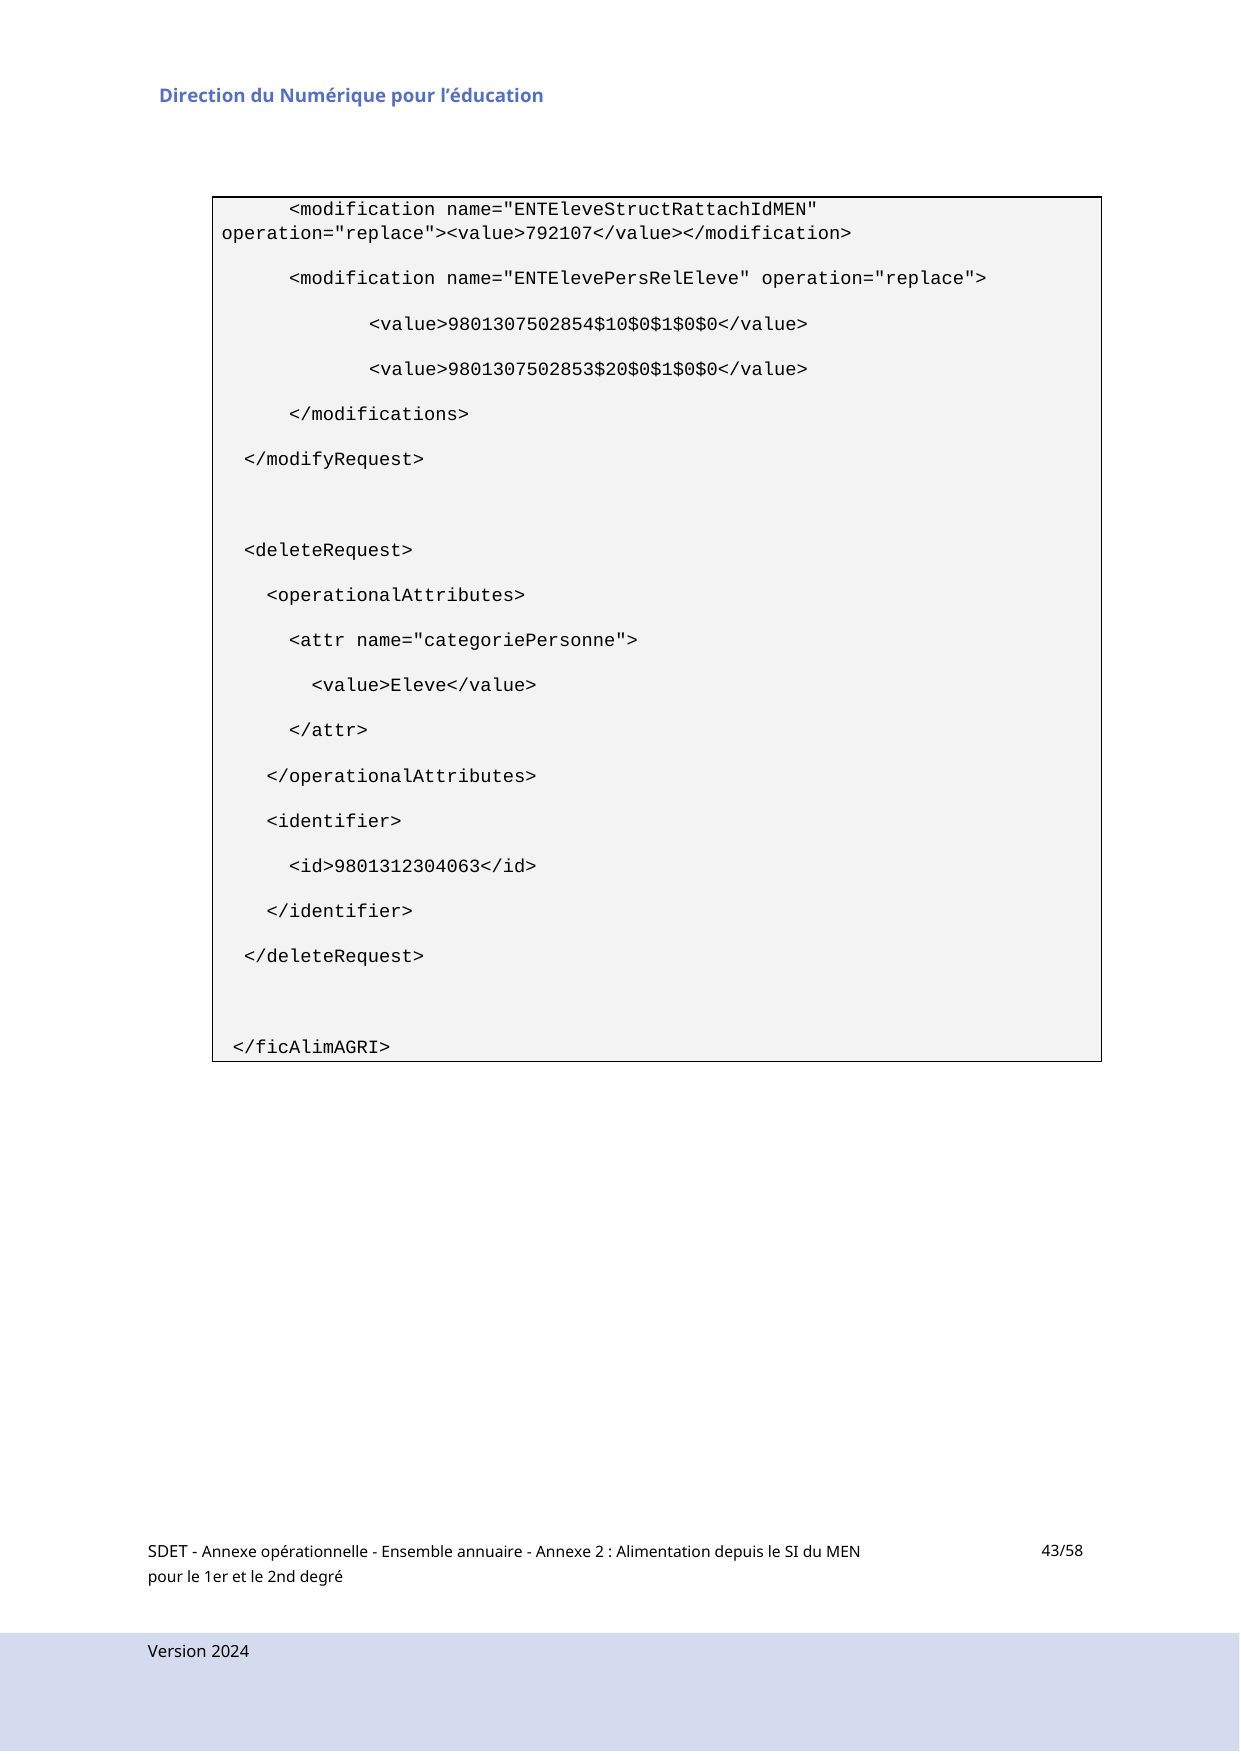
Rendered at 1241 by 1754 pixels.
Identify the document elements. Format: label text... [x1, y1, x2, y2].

text <id>9801312304063</id> [213, 854, 1101, 878]
text <value>Eleve</value> [213, 673, 1101, 697]
text <deleteRequest> [213, 537, 1101, 562]
text <operationalAttributes> [213, 582, 1101, 607]
text <value>9801307502853$20$0$1$0$0</value> [213, 356, 1101, 381]
text </deleteRequest> [213, 944, 1101, 968]
text <modification name="ENTElevePersRelEleve" operation="replace"> [213, 266, 1101, 290]
text </modifications> [213, 402, 1101, 426]
text <modification name="ENTEleveStructRattachIdMEN" operation="replace"><value>792107</value></modification> [213, 198, 1101, 245]
text <value>9801307502854$10$0$1$0$0</value> [213, 311, 1101, 336]
text </identifier> [213, 899, 1101, 923]
text </attr> [213, 718, 1101, 742]
text </modifyRequest> [213, 447, 1101, 471]
text </ficAlimAGRI> [213, 1034, 1101, 1061]
text </operationalAttributes> [213, 763, 1101, 788]
text <identifier> [213, 808, 1101, 833]
text <attr name="categoriePersonne"> [213, 628, 1101, 652]
